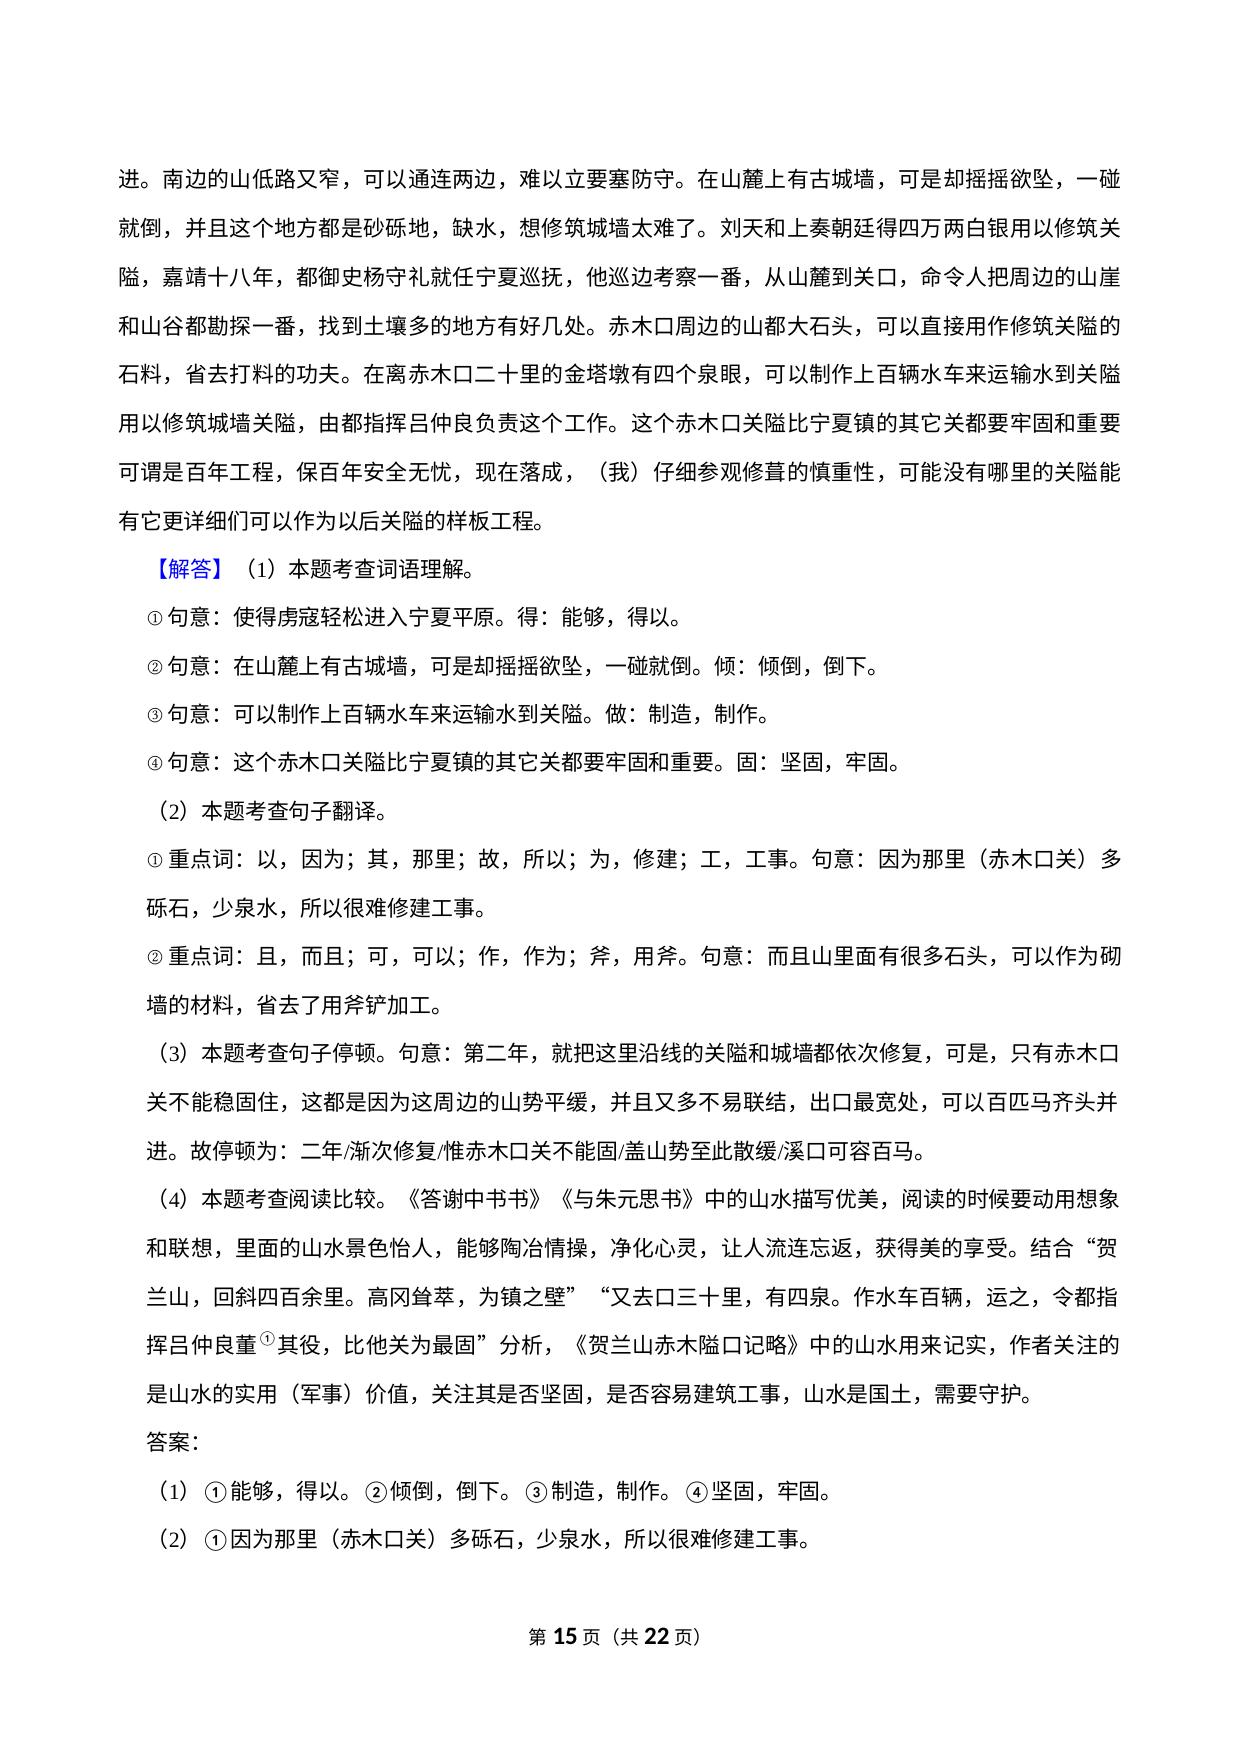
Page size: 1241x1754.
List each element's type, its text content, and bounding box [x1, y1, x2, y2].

text （2）本题考查句子翻译。 [147, 793, 1122, 826]
text ③句意：可以制作上百辆水车来运输水到关隘。做：制造，制作。 [147, 697, 1122, 729]
text （4）本题考查阅读比较。《答谢中书书》《与朱元思书》中的山水描写优美，阅读的时候要动用想象和联想，里面的山水景色怡人，能够陶冶情操，净化心灵，让人流连忘返，获得美的享受。结合“贺兰山，回斜四百余里。高冈耸萃，为镇之壁”“又去口三十里，有四泉。作水车百辆，运之，令都指挥吕仲良董①其役，比他关为最固”分析，《贺兰山赤木隘口记略》中的山水用来记实，作者关注的是山水的实用（军事）价值，关注其是否坚固，是否容易建筑工事，山水是国土，需要守护。 [147, 1182, 1122, 1409]
text 答案： [147, 1425, 1122, 1457]
text （1）①能够，得以。②倾倒，倒下。③制造，制作。④坚固，牢固。 [147, 1473, 1122, 1506]
text （3）本题考查句子停顿。句意：第二年，就把这里沿线的关隘和城墙都依次修复，可是，只有赤木口关不能稳固住，这都是因为这周边的山势平缓，并且又多不易联结，出口最宽处，可以百匹马齐头并进。故停顿为：二年/渐次修复/惟赤木口关不能固/盖山势至此散缓/溪口可容百马。 [147, 1036, 1122, 1166]
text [118, 162, 1122, 536]
text ②重点词：且，而且；可，可以；作，作为；斧，用斧。句意：而且山里面有很多石头，可以作为砌墙的材料，省去了用斧铲加工。 [147, 939, 1122, 1020]
text ②句意：在山麓上有古城墙，可是却摇摇欲坠，一碰就倒。倾：倾倒，倒下。 [147, 648, 1122, 681]
text ①重点词：以，因为；其，那里；故，所以；为，修建；工，工事。句意：因为那里（赤木口关）多砾石，少泉水，所以很难修建工事。 [147, 842, 1122, 923]
text ①句意：使得虏寇轻松进入宁夏平原。得：能够，得以。 [147, 600, 1122, 632]
text （2）①因为那里（赤木口关）多砾石，少泉水，所以很难修建工事。 [147, 1522, 1122, 1554]
text 【解答】（1）本题考查词语理解。 [147, 552, 1122, 584]
text ④句意：这个赤木口关隘比宁夏镇的其它关都要牢固和重要。固：坚固，牢固。 [147, 745, 1122, 777]
